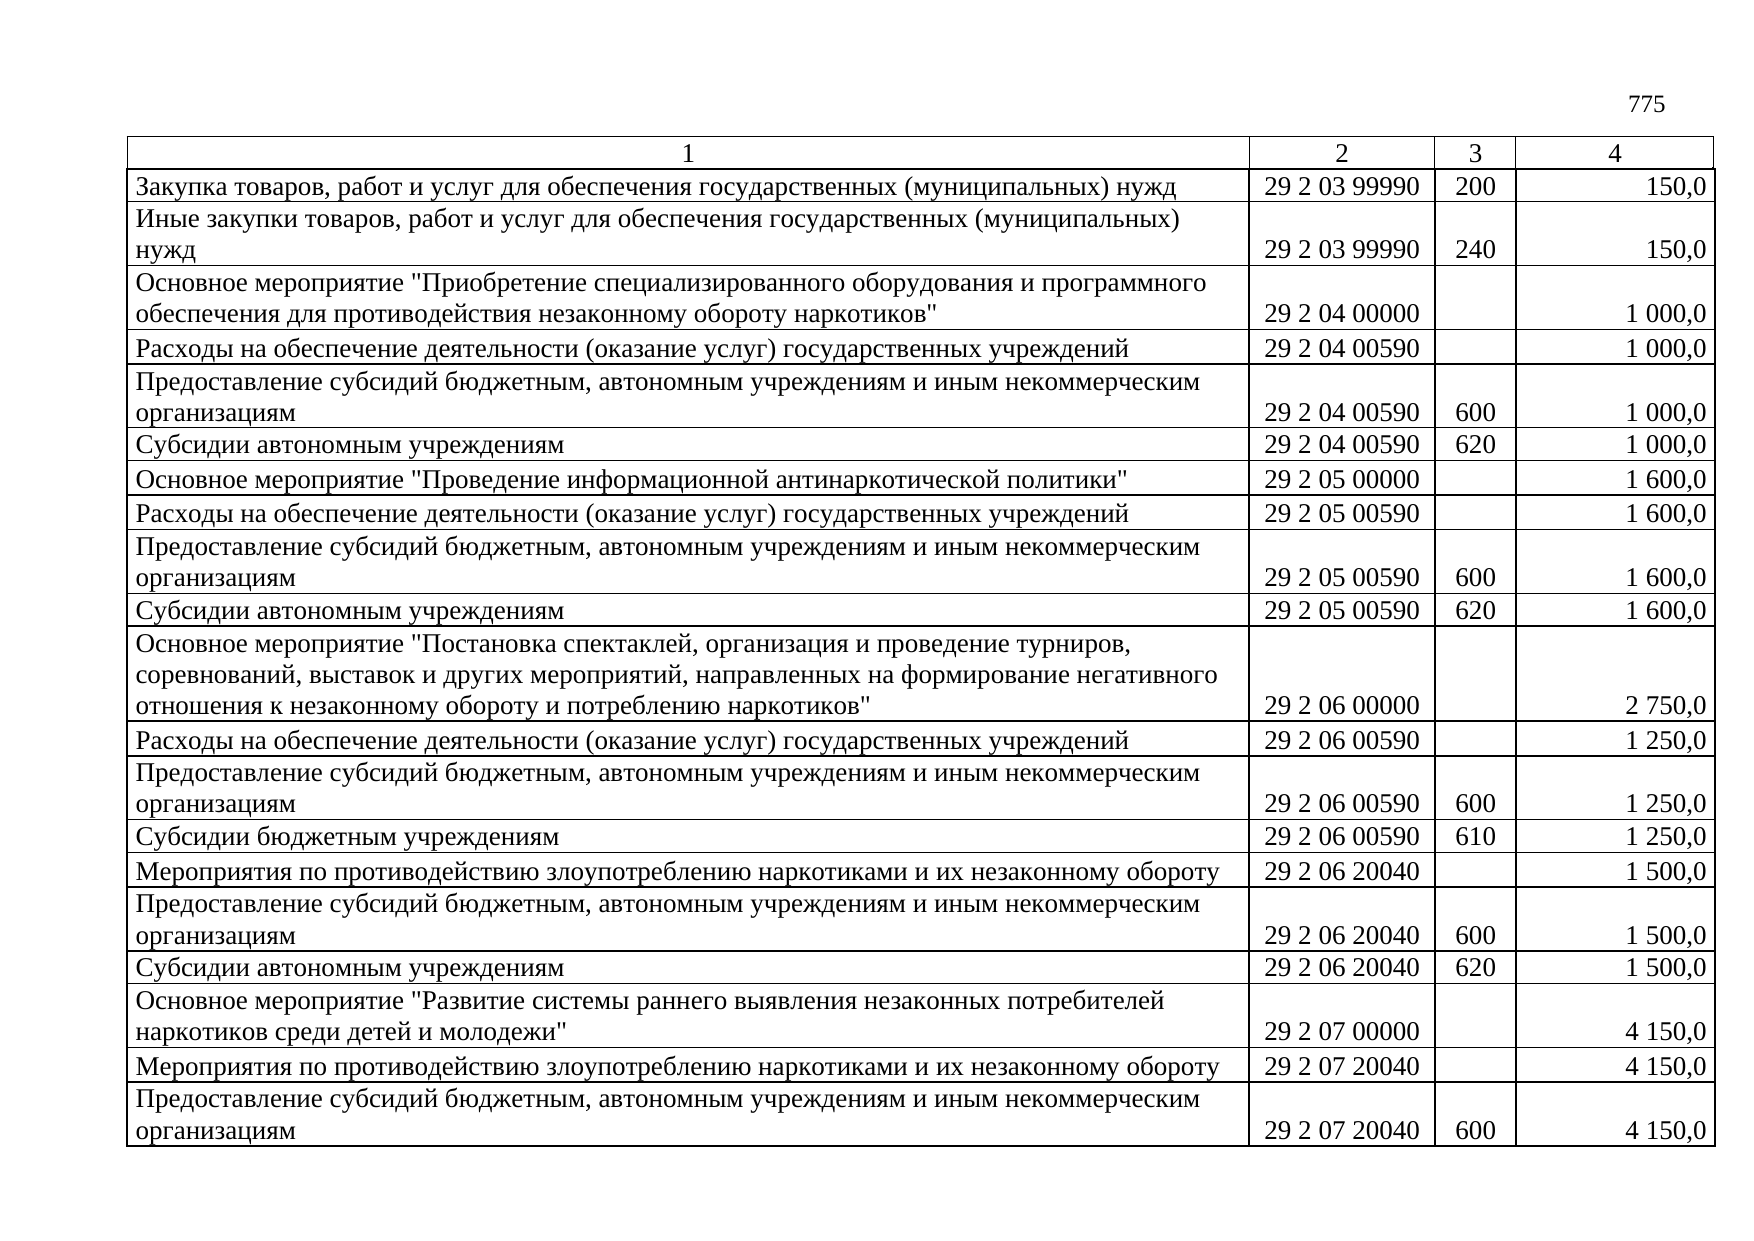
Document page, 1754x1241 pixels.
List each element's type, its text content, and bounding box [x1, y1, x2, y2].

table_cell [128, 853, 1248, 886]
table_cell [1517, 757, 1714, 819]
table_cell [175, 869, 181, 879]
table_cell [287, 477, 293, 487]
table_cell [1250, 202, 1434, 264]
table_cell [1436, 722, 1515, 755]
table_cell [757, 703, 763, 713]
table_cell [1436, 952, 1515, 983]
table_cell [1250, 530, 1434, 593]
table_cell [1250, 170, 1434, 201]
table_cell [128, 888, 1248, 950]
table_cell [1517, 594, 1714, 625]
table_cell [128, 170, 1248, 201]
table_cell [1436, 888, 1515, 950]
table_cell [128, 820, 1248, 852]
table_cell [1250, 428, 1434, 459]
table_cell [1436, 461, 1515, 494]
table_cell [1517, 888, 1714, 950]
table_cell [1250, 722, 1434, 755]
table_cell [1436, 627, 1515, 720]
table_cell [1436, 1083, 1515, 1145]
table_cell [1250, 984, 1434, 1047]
table_header 1 [128, 137, 1249, 168]
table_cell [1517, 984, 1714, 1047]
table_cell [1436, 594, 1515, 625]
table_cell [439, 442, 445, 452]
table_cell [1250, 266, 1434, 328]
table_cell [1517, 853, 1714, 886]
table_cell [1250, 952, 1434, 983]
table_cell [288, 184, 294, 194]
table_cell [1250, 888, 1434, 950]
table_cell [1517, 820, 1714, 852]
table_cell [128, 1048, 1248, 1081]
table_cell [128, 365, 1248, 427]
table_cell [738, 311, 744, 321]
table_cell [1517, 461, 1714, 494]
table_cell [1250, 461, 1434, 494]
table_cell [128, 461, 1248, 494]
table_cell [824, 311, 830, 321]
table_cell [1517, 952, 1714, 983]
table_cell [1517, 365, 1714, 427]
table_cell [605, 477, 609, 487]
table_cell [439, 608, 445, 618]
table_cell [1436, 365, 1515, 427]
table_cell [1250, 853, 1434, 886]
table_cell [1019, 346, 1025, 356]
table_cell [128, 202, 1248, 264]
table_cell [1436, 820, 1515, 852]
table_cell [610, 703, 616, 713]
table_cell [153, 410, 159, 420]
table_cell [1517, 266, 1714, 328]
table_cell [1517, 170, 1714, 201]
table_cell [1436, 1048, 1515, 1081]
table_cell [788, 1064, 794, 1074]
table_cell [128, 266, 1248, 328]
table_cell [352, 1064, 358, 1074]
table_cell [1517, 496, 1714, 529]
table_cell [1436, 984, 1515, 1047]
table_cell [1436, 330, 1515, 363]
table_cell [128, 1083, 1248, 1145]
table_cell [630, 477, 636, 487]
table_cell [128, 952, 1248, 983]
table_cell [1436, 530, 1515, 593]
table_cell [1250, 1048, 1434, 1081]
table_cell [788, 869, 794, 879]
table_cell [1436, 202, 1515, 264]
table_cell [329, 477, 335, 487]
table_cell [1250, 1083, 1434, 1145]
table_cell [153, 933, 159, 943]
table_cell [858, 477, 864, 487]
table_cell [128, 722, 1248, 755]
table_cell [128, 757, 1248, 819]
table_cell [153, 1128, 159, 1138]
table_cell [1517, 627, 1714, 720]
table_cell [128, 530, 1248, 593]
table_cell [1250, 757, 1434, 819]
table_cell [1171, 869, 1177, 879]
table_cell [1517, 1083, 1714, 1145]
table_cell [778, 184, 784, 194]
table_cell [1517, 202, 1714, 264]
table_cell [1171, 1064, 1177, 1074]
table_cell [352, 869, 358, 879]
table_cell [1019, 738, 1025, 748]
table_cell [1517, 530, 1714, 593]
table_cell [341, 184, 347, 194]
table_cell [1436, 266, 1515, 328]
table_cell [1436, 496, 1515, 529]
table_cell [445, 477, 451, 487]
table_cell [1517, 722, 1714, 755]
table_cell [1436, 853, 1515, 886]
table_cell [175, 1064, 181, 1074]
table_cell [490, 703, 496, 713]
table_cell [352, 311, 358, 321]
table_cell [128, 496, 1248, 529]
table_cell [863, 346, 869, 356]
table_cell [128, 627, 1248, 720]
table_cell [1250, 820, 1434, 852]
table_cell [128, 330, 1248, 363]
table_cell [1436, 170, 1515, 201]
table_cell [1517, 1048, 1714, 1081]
table_header 2 [1250, 137, 1434, 168]
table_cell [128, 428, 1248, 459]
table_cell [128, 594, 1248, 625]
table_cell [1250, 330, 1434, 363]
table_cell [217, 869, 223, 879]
table_header 4 [1516, 137, 1713, 168]
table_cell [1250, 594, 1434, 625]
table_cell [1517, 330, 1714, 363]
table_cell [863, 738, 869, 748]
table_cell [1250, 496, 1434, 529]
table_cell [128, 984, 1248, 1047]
table_header 3 [1435, 137, 1515, 168]
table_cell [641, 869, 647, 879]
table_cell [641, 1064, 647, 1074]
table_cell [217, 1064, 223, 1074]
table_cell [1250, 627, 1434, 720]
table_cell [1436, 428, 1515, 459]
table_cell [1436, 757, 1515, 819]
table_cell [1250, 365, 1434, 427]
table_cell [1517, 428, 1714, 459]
